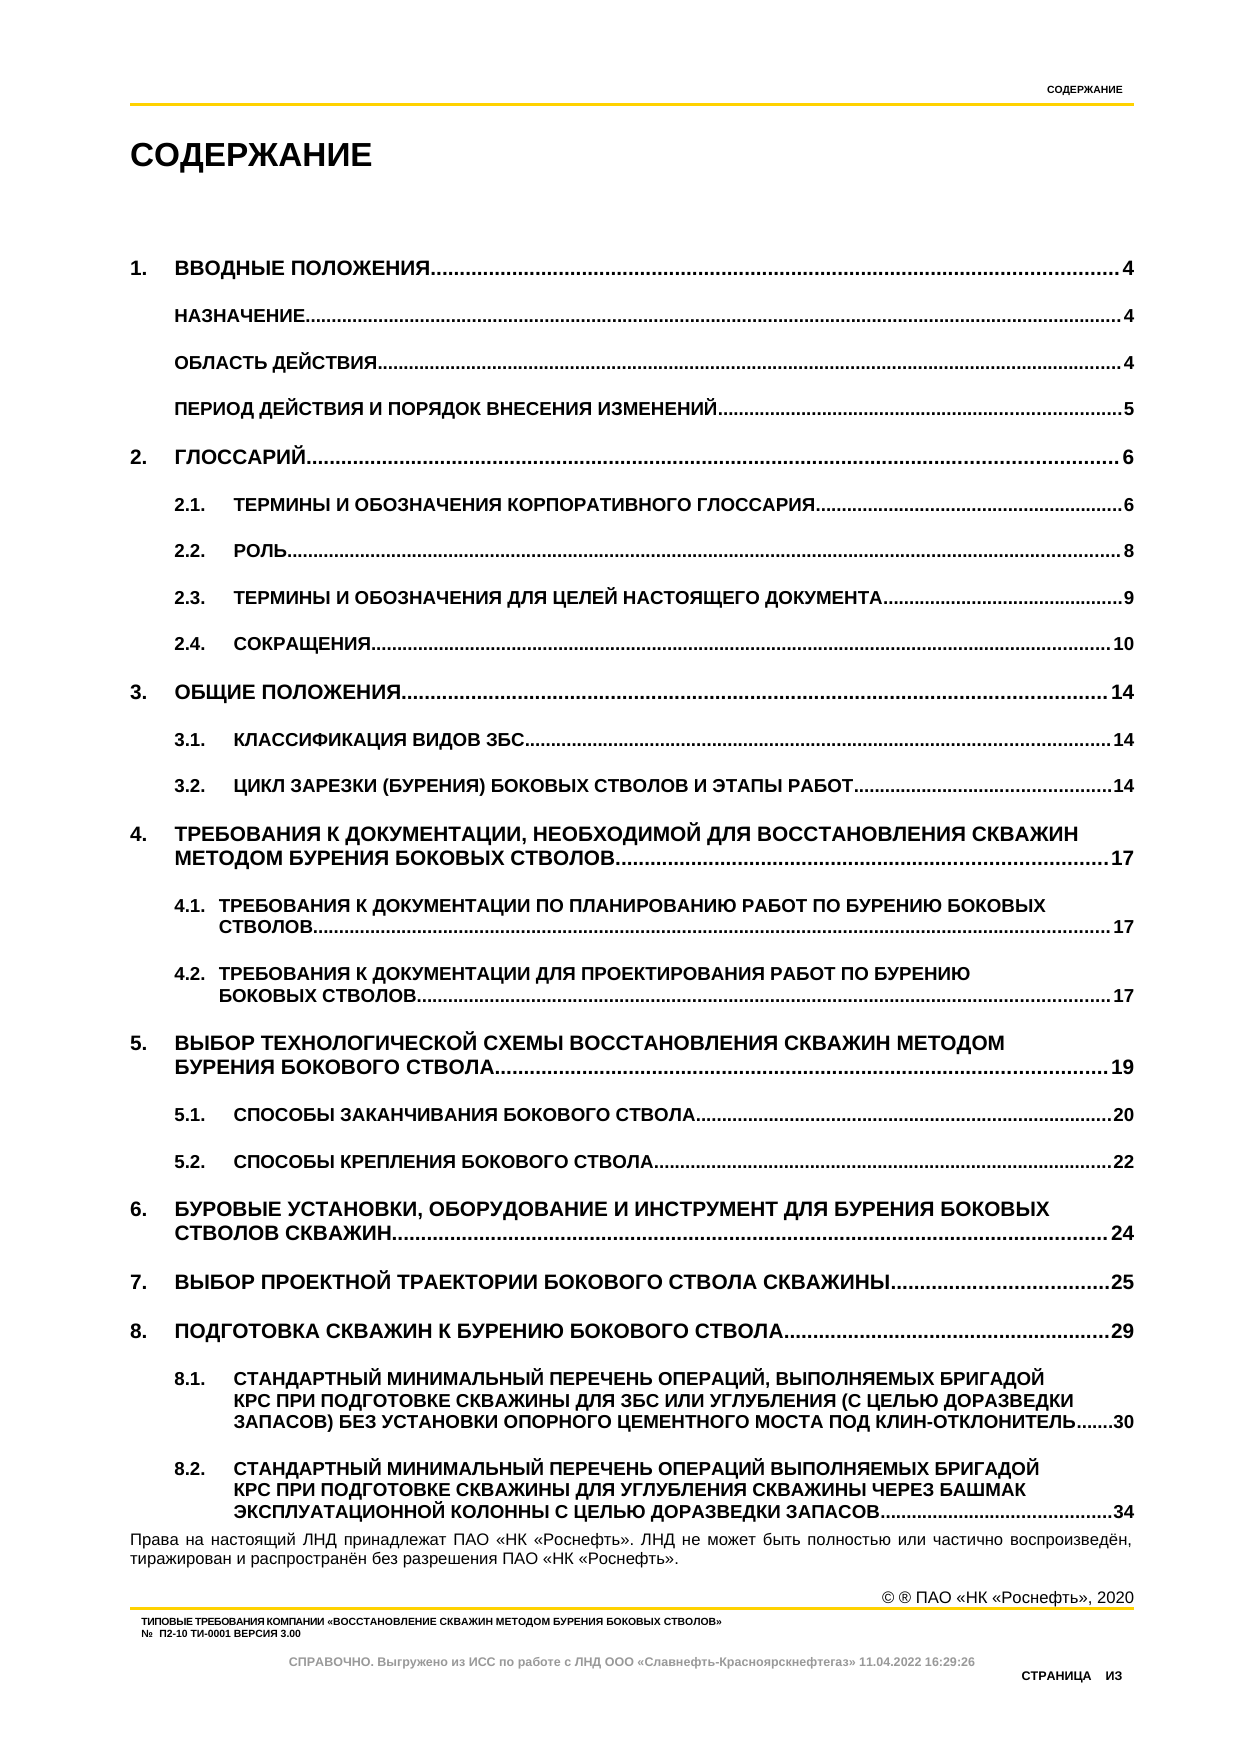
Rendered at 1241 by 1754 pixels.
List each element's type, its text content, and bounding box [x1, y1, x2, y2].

text 2.1. ТЕРМИНЫ И ОБОЗНАЧЕНИЯ КОРПОРАТИВНОГО ГЛОССАРИЯ 6 [174, 493, 1134, 515]
text СОДЕРЖАНИЕ [130, 135, 1134, 173]
text 2.2. РОЛЬ 8 [174, 540, 1134, 562]
text ПЕРИОД ДЕЙСТВИЯ И ПОРЯДОК ВНЕСЕНИЯ ИЗМЕНЕНИЙ 5 [174, 398, 1134, 419]
text 4. ТРЕБОВАНИЯ К ДОКУМЕНТАЦИИ, НЕОБХОДИМОЙ ДЛЯ ВОССТАНОВЛЕНИЯ СКВАЖИН МЕТОДОМ БУРЕНИЯ БОКОВЫХ СТВОЛОВ 17 [130, 822, 1134, 870]
text 6. БУРОВЫЕ УСТАНОВКИ, ОБОРУДОВАНИЕ И ИНСТРУМЕНТ ДЛЯ БУРЕНИЯ БОКОВЫХ СТВОЛОВ СКВАЖИН 24 [130, 1197, 1134, 1245]
text 4.2. ТРЕБОВАНИЯ К ДОКУМЕНТАЦИИ ДЛЯ ПРОЕКТИРОВАНИЯ РАБОТ ПО БУРЕНИЮ БОКОВЫХ СТВОЛОВ 17 [174, 963, 1134, 1006]
text 8. ПОДГОТОВКА СКВАЖИН К БУРЕНИЮ БОКОВОГО СТВОЛА 29 [130, 1319, 1134, 1343]
text 8.2. СТАНДАРТНЫЙ МИНИМАЛЬНЫЙ ПЕРЕЧЕНЬ ОПЕРАЦИЙ ВЫПОЛНЯЕМЫХ БРИГАДОЙ КРС ПРИ ПОДГОТОВКЕ СКВАЖИНЫ ДЛЯ УГЛУБЛЕНИЯ СКВАЖИНЫ ЧЕРЕЗ БАШМАК ЭКСПЛУАТАЦИОННОЙ КОЛОННЫ С ЦЕЛЬЮ ДОРАЗВЕДКИ ЗАПАСОВ 34 [174, 1458, 1134, 1522]
text 3.1. КЛАССИФИКАЦИЯ ВИДОВ ЗБС 14 [174, 729, 1134, 750]
text 7. ВЫБОР ПРОЕКТНОЙ ТРАЕКТОРИИ БОКОВОГО СТВОЛА СКВАЖИНЫ 25 [130, 1270, 1134, 1294]
text 8.1. СТАНДАРТНЫЙ МИНИМАЛЬНЫЙ ПЕРЕЧЕНЬ ОПЕРАЦИЙ, ВЫПОЛНЯЕМЫХ БРИГАДОЙ КРС ПРИ ПОДГОТОВКЕ СКВАЖИНЫ ДЛЯ ЗБС ИЛИ УГЛУБЛЕНИЯ (С ЦЕЛЬЮ ДОРАЗВЕДКИ ЗАПАСОВ) БЕЗ УСТАНОВКИ ОПОРНОГО ЦЕМЕНТНОГО МОСТА ПОД КЛИН-ОТКЛОНИТЕЛЬ 30 [174, 1368, 1134, 1433]
text 4.1. ТРЕБОВАНИЯ К ДОКУМЕНТАЦИИ ПО ПЛАНИРОВАНИЮ РАБОТ ПО БУРЕНИЮ БОКОВЫХ СТВОЛОВ 17 [174, 895, 1134, 938]
text ОБЛАСТЬ ДЕЙСТВИЯ 4 [174, 351, 1134, 373]
text 2.3. ТЕРМИНЫ И ОБОЗНАЧЕНИЯ ДЛЯ ЦЕЛЕЙ НАСТОЯЩЕГО ДОКУМЕНТА 9 [174, 587, 1134, 608]
text НАЗНАЧЕНИЕ 4 [174, 305, 1134, 326]
text 2.4. СОКРАЩЕНИЯ 10 [174, 633, 1134, 655]
text 3. ОБЩИЕ ПОЛОЖЕНИЯ 14 [130, 680, 1134, 704]
text 3.2. ЦИКЛ ЗАРЕЗКИ (БУРЕНИЯ) БОКОВЫХ СТВОЛОВ И ЭТАПЫ РАБОТ 14 [174, 775, 1134, 797]
text 5.2. СПОСОБЫ КРЕПЛЕНИЯ БОКОВОГО СТВОЛА 22 [174, 1151, 1134, 1172]
text 5.1. СПОСОБЫ ЗАКАНЧИВАНИЯ БОКОВОГО СТВОЛА 20 [174, 1104, 1134, 1126]
text 5. ВЫБОР ТЕХНОЛОГИЧЕСКОЙ СХЕМЫ ВОССТАНОВЛЕНИЯ СКВАЖИН МЕТОДОМ БУРЕНИЯ БОКОВОГО СТВОЛА 19 [130, 1031, 1134, 1079]
text 2. ГЛОССАРИЙ 6 [130, 444, 1134, 468]
text 1. ВВОДНЫЕ ПОЛОЖЕНИЯ 4 [130, 256, 1134, 280]
